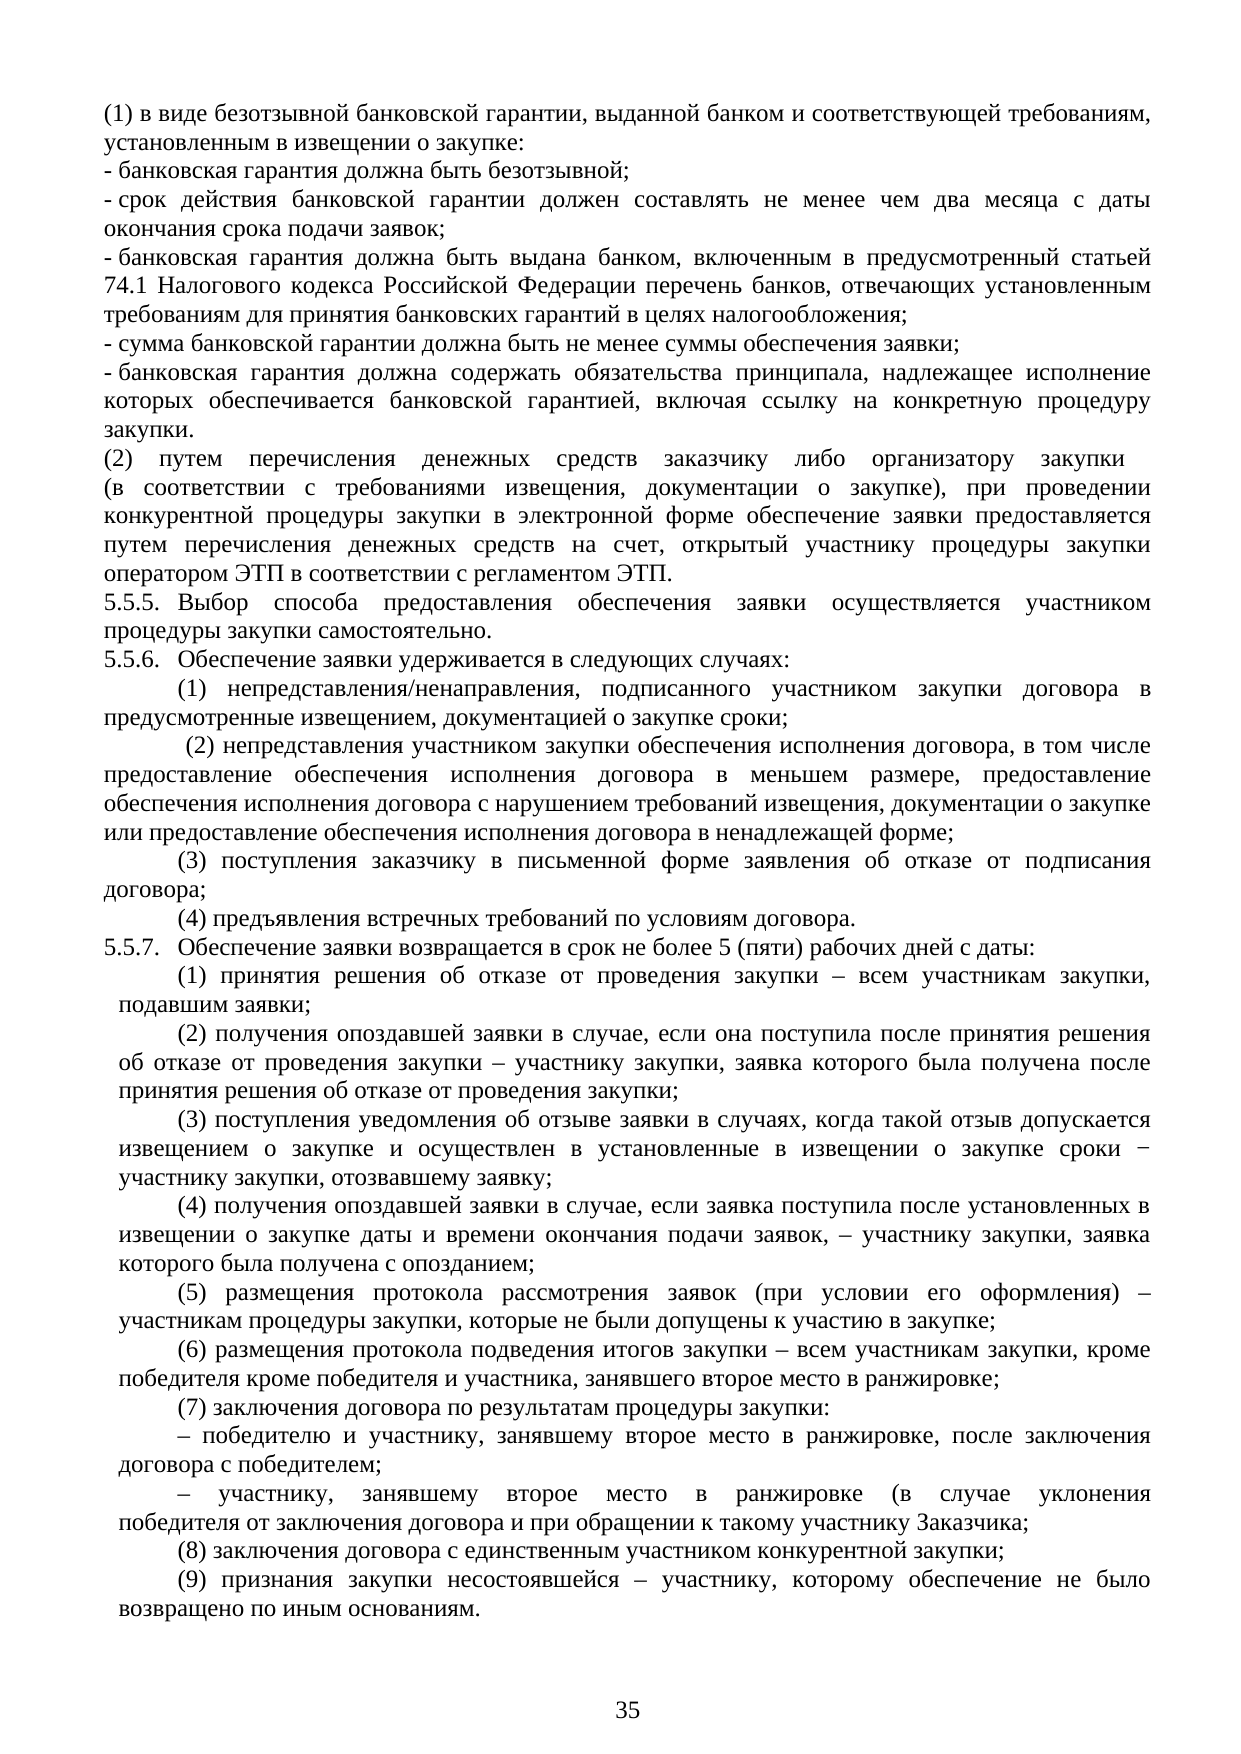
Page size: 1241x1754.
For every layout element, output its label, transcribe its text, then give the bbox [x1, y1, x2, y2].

text (6) размещения протокола подведения итогов закупки – всем участникам закупки, кроме победителя кроме победителя и участника, занявшего второе место в ранжировке; [118, 1334, 1152, 1392]
text (2) путем перечисления денежных средств заказчику либо организатору закупки (в соответствии с требованиями извещения, документации о закупке), при проведении конкурентной процедуры закупки в электронной форме обеспечение заявки предоставляется путем перечисления денежных средств на счет, открытый участнику процедуры закупки оператором ЭТП в соответствии с регламентом ЭТП. [103, 443, 1152, 587]
text (3) поступления заказчику в письменной форме заявления об отказе от подписания договора; [103, 845, 1152, 903]
text - банковская гарантия должна содержать обязательства принципала, надлежащее исполнение которых обеспечивается банковской гарантией, включая ссылку на конкретную процедуру закупки. [103, 357, 1152, 443]
text (4) предъявления встречных требований по условиям договора. [103, 903, 1152, 932]
list Обеспечение заявки удерживается в следующих случаях: [103, 644, 1152, 673]
text (4) получения опоздавшей заявки в случае, если заявка поступила после установленных в извещении о закупке даты и времени окончания подачи заявок, – участнику закупки, заявка которого была получена с опозданием; [118, 1190, 1152, 1277]
text - срок действия банковской гарантии должен составлять не менее чем два месяца с даты окончания срока подачи заявок; [103, 184, 1152, 242]
text (1) непредставления/ненаправления, подписанного участником закупки договора в предусмотренные извещением, документацией о закупке сроки; [103, 673, 1152, 730]
text - банковская гарантия должна быть выдана банком, включенным в предусмотренный статьей 74.1 Налогового кодекса Российской Федерации перечень банков, отвечающих установленным требованиям для принятия банковских гарантий в целях налогообложения; [103, 242, 1152, 328]
text (2) непредставления участником закупки обеспечения исполнения договора, в том числе предоставление обеспечения исполнения договора в меньшем размере, предоставление обеспечения исполнения договора с нарушением требований извещения, документации о закупке или предоставление обеспечения исполнения договора в ненадлежащей форме; [103, 730, 1152, 845]
text – победителю и участнику, занявшему второе место в ранжировке, после заключения договора с победителем; [118, 1420, 1152, 1478]
text (1) принятия решения об отказе от проведения закупки – всем участникам закупки, подавшим заявки; [118, 960, 1152, 1018]
text - банковская гарантия должна быть безотзывной; [103, 155, 1152, 184]
text (8) заключения договора с единственным участником конкурентной закупки; [118, 1535, 1152, 1564]
list Выбор способа предоставления обеспечения заявки осуществляется участником процедуры закупки самостоятельно. [103, 587, 1152, 644]
text (2) получения опоздавшей заявки в случае, если она поступила после принятия решения об отказе от проведения закупки – участнику закупки, заявка которого была получена после принятия решения об отказе от проведения закупки; [118, 1018, 1152, 1104]
list Обеспечение заявки возвращается в срок не более 5 (пяти) рабочих дней с даты: [103, 932, 1152, 960]
text – участнику, занявшему второе место в ранжировке (в случае уклонения победителя от заключения договора и при обращении к такому участнику Заказчика; [118, 1478, 1152, 1535]
text (5) размещения протокола рассмотрения заявок (при условии его оформления) – участникам процедуры закупки, которые не были допущены к участию в закупке; [118, 1277, 1152, 1334]
text (7) заключения договора по результатам процедуры закупки: [118, 1392, 1152, 1420]
text (9) признания закупки несостоявшейся – участнику, которому обеспечение не было возвращено по иным основаниям. [118, 1564, 1152, 1622]
text (1) в виде безотзывной банковской гарантии, выданной банком и соответствующей требованиям, установленным в извещении о закупке: [103, 98, 1152, 155]
text (3) поступления уведомления об отзыве заявки в случаях, когда такой отзыв допускается извещением о закупке и осуществлен в установленные в извещении о закупке сроки − участнику закупки, отозвавшему заявку; [118, 1104, 1152, 1190]
text - сумма банковской гарантии должна быть не менее суммы обеспечения заявки; [103, 328, 1152, 357]
